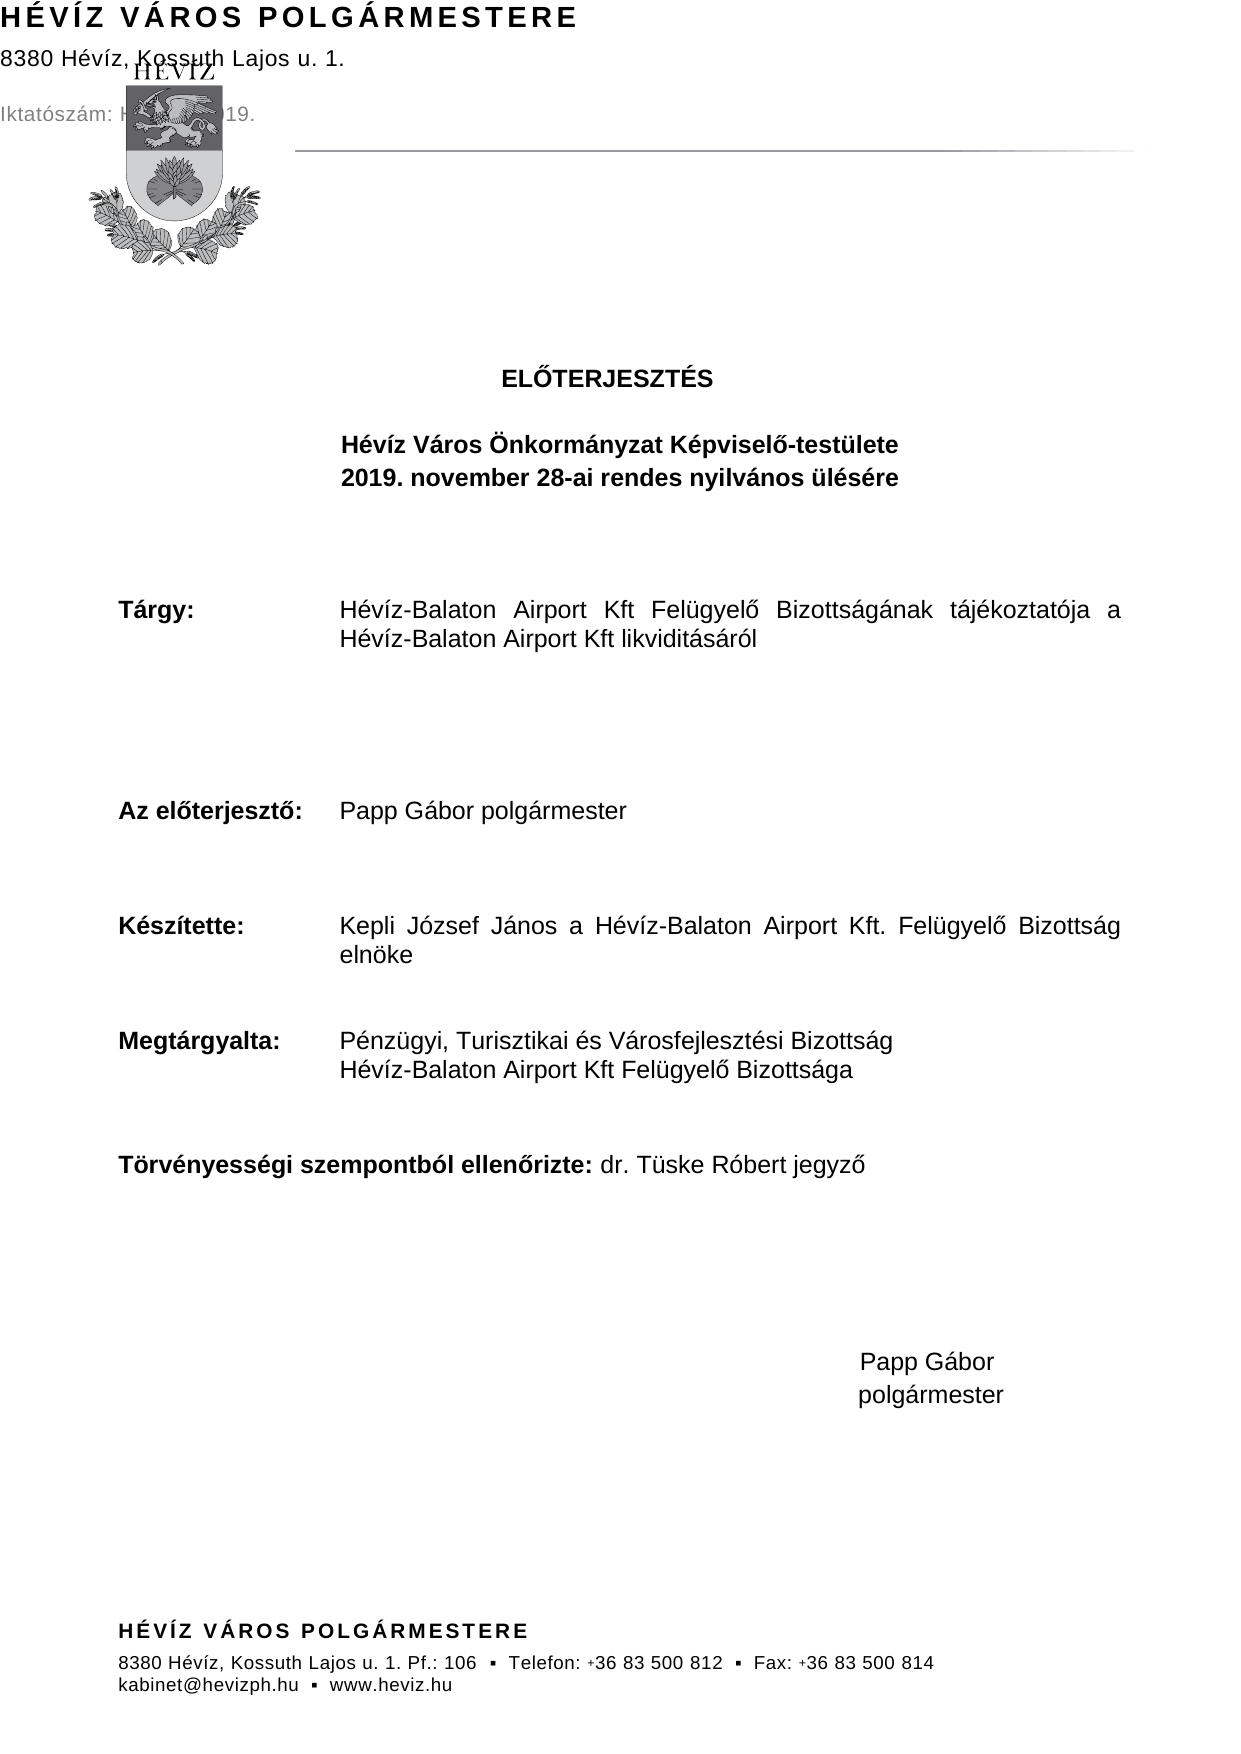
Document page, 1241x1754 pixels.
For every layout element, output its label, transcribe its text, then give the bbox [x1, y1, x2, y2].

text Készítette: Kepli József János a Hévíz-Balaton Airport Kft. Felügyelő Bizottság elnöke [118, 911, 1122, 968]
text Megtárgyalta: Pénzügyi, Turisztikai és Városfejlesztési Bizottság [118, 1026, 1122, 1055]
text Tárgy: Hévíz-Balaton Airport Kft Felügyelő Bizottságának tájékoztatója a Hévíz-Balaton Airport Kft likviditásáról [118, 595, 1122, 652]
text polgármester [118, 1380, 1122, 1409]
text ELŐTERJESZTÉS [118, 364, 1122, 392]
text 2019. november 28-ai rendes nyilvános ülésére [118, 463, 1122, 491]
text Papp Gábor [118, 1347, 1122, 1376]
text Hévíz-Balaton Airport Kft Felügyelő Bizottsága [266, 1055, 1122, 1083]
text Hévíz Város Önkormányzat Képviselő-testülete [118, 430, 1122, 458]
text Törvényességi szempontból ellenőrizte: dr. Tüske Róbert jegyző [118, 1149, 1122, 1178]
text Az előterjesztő: polgármester [118, 796, 1122, 825]
